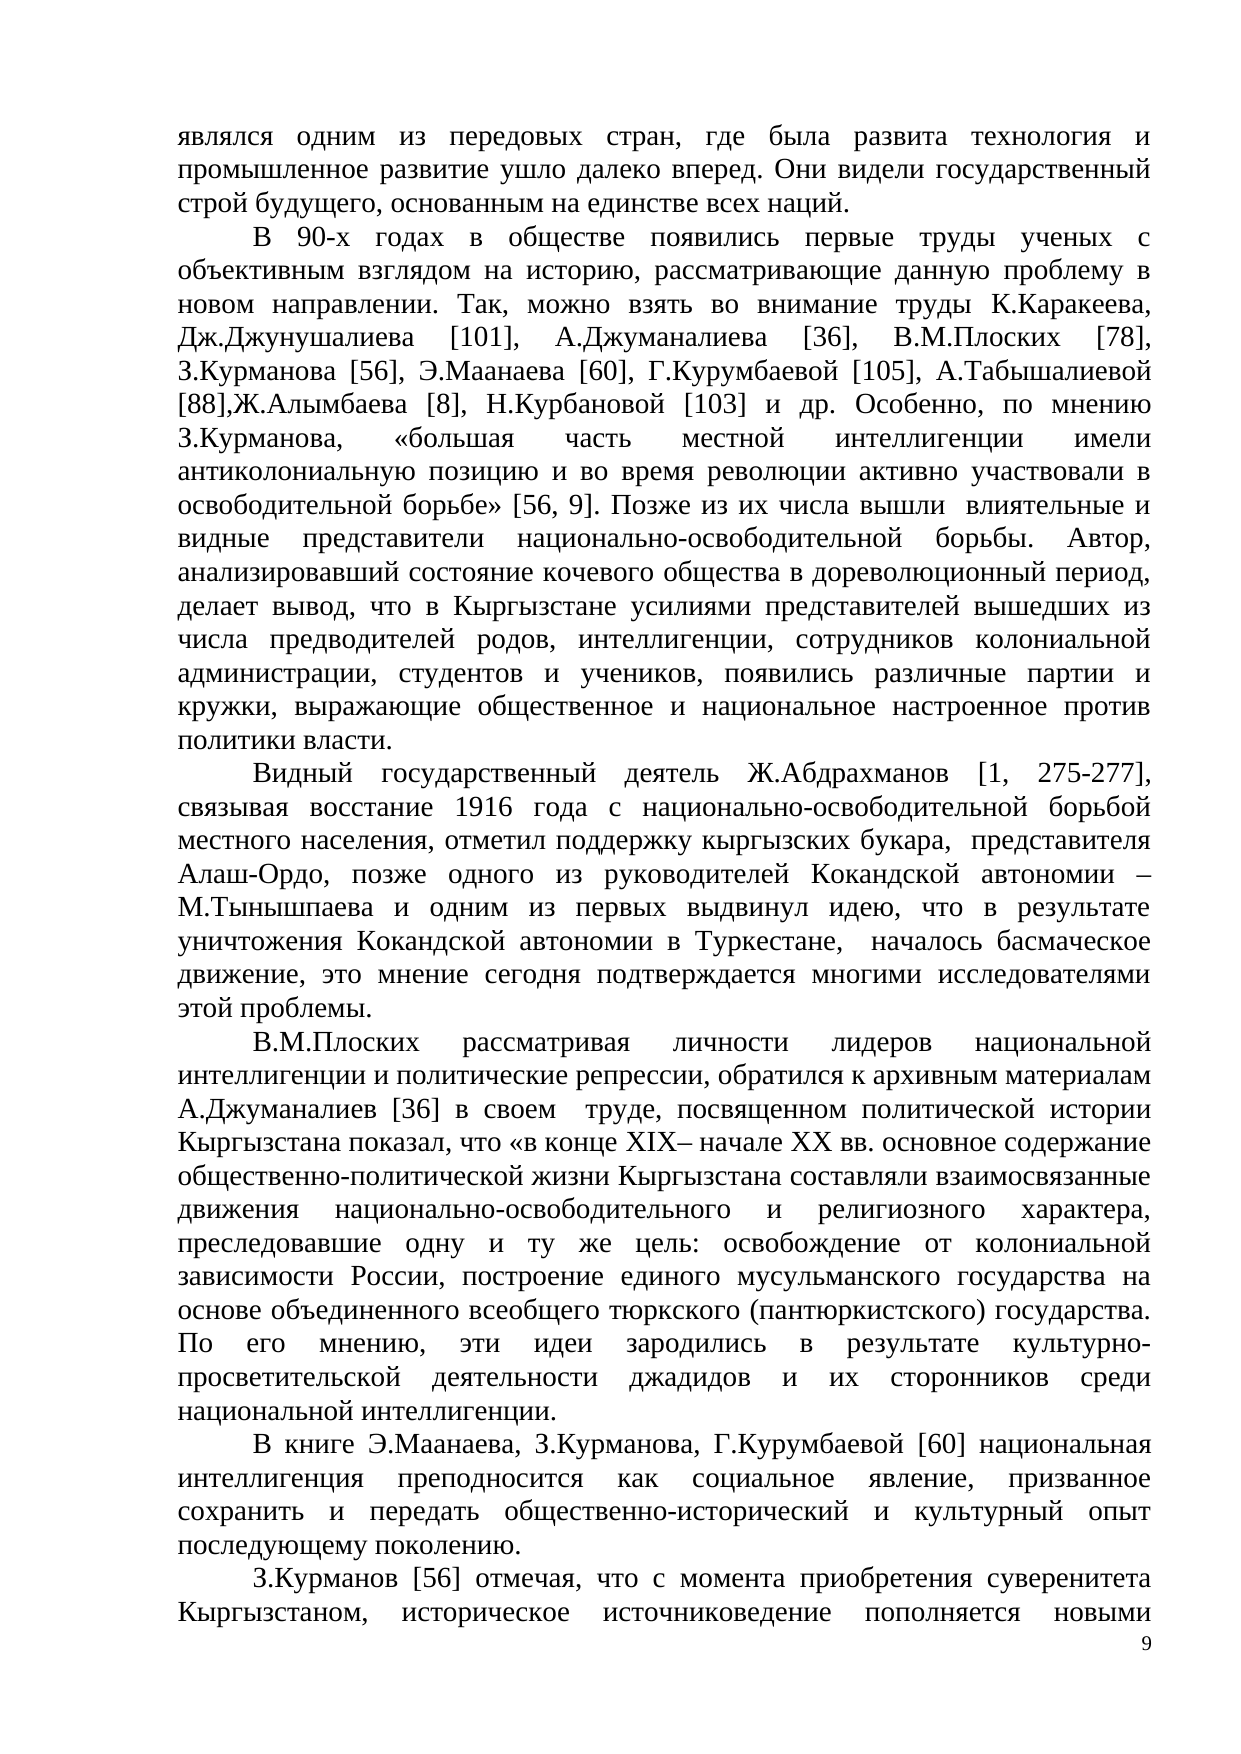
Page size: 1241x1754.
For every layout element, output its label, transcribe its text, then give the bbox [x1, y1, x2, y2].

text В книге Э.Маанаева, З.Курманова, Г.Курумбаевой [60] национальная интеллигенция преподносится как социальное явление, призванное сохранить и передать общественно-исторический и культурный опыт последующему поколению. [177, 1426, 1152, 1560]
text Видный государственный деятель Ж.Абдрахманов [1, 275-277], связывая восстание 1916 года с национально-освободительной борьбой местного населения, отметил поддержку кыргызских букара, представителя Алаш-Ордо, позже одного из руководителей Кокандской автономии – М.Тынышпаева и одним из первых выдвинул идею, что в результате уничтожения Кокандской автономии в Туркестане, началось басмаческое движение, это мнение сегодня подтверждается многими исследователями этой проблемы. [177, 755, 1152, 1024]
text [177, 1560, 1152, 1627]
text В 90-х годах в обществе появились первые труды ученых с объективным взглядом на историю, рассматривающие данную проблему в новом направлении. Так, можно взять во внимание труды К.Каракеева, Дж.Джунушалиева [101], А.Джуманалиева [36], В.М.Плоских [78], З.Курманова [56], Э.Маанаева [60], Г.Курумбаевой [105], А.Табышалиевой [88],Ж.Алымбаева [8], Н.Курбановой [103] и др. Особенно, по мнению З.Курманова, «большая часть местной интеллигенции имели антиколониальную позицию и во время революции активно участвовали в освободительной борьбе» [56, 9]. Позже из их числа вышли влиятельные и видные представители национально-освободительной борьбы. Автор, анализировавший состояние кочевого общества в дореволюционный период, делает вывод, что в Кыргызстане усилиями представителей вышедших из числа предводителей родов, интеллигенции, сотрудников колониальной администрации, студентов и учеников, появились различные партии и кружки, выражающие общественное и национальное настроенное против политики власти. [177, 219, 1152, 755]
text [177, 118, 1152, 219]
text В.М.Плоских рассматривая личности лидеров национальной интеллигенции и политические репрессии, обратился к архивным материалам А.Джуманалиев [36] в своем труде, посвященном политической истории Кыргызстана показал, что «в конце XIX– начале XX вв. основное содержание общественно-политической жизни Кыргызстана составляли взаимосвязанные движения национально-освободительного и религиозного характера, преследовавшие одну и ту же цель: освобождение от колониальной зависимости России, построение единого мусульманского государства на основе объединенного всеобщего тюркского (пантюркистского) государства. По его мнению, эти идеи зародились в результате культурно-просветительской деятельности джадидов и их сторонников среди национальной интеллигенции. [177, 1024, 1152, 1426]
